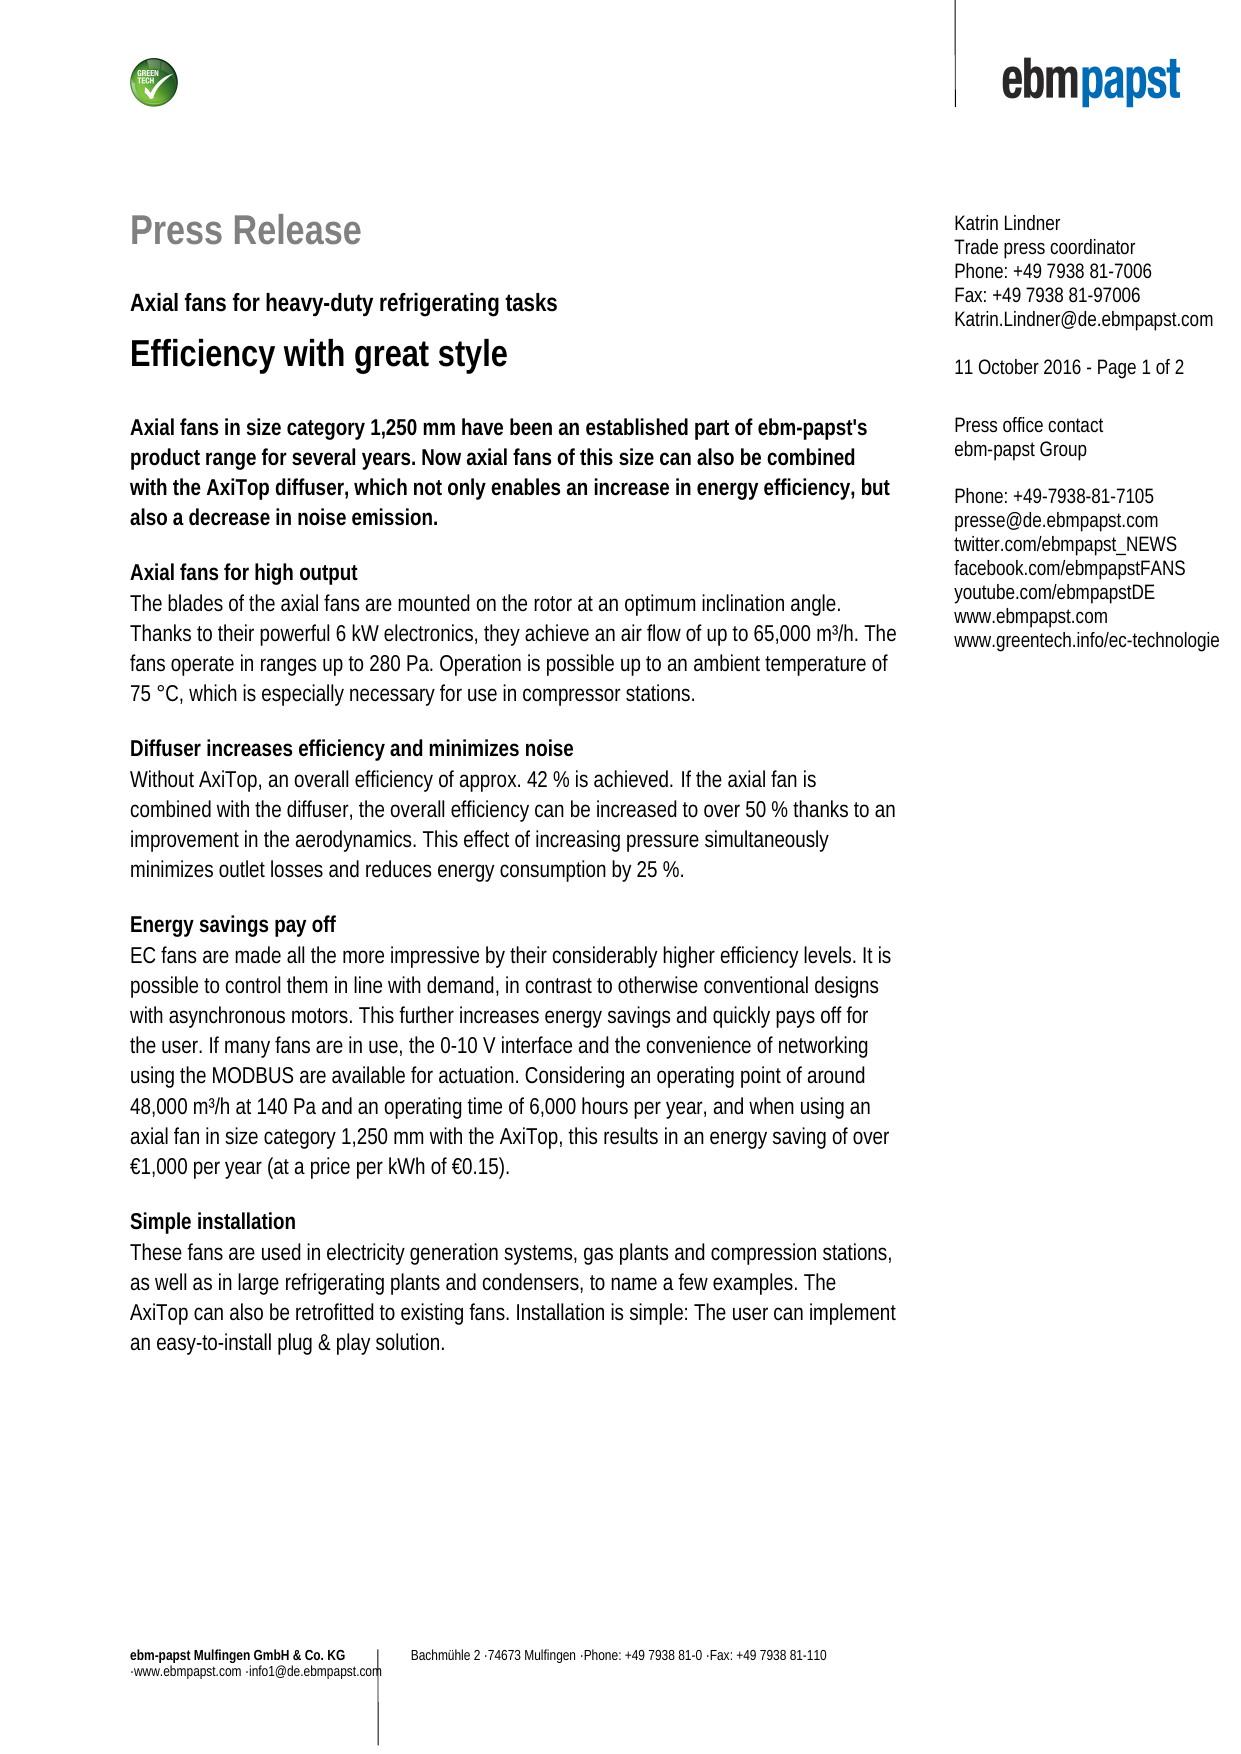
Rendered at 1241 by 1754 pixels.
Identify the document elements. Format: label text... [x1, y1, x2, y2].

text Without AxiTop, an overall efficiency of approx. 42 % is achieved. If the axial fan is combined with the diffuser, the overall efficiency can be increased to over 50 % thanks to an improvement in the aerodynamics. This effect of increasing pressure simultaneously minimizes outlet losses and reduces energy consumption by 25 %. [130, 766, 897, 883]
picture [126, 55, 182, 111]
text These fans are used in electricity generation systems, gas plants and compression stations, as well as in large refrigerating plants and condensers, to name a few examples. The AxiTop can also be retrofitted to existing fans. Installation is simple: The user can implement an easy-to-install plug & play solution. [130, 1238, 897, 1356]
text The blades of the axial fans are mounted on the rotor at an optimum inclination angle. Thanks to their powerful 6 kW electronics, they achieve an air flow of up to 65,000 m³/h. The fans operate in ranges up to 280 Pa. Operation is possible up to an ambient temperature of 75 °C, which is especially necessary for use in compressor stations. [130, 589, 897, 707]
text Energy savings pay off [130, 911, 897, 938]
text Axial fans for high output [130, 559, 897, 586]
picture [1002, 57, 1181, 109]
text EC fans are made all the more impressive by their considerably higher efficiency levels. It is possible to control them in line with demand, in contrast to otherwise conventional designs with asynchronous motors. This further increases energy savings and quickly pays off for the user. If many fans are in use, the 0-10 V interface and the convenience of networking using the MODBUS are available for actuation. Considering an operating point of around 48,000 m³/h at 140 Pa and an operating time of 6,000 hours per year, and when using an axial fan in size category 1,250 mm with the AxiTop, this results in an energy saving of over €1,000 per year (at a price per kWh of €0.15). [130, 942, 897, 1179]
text Diffuser increases efficiency and minimizes noise [130, 735, 897, 762]
text Axial fans in size category 1,250 mm have been an established part of ebm-papst's product range for several years. Now axial fans of this size can also be combined with the AxiTop diffuser, which not only enables an increase in energy efficiency, but also a decrease in noise emission. [130, 413, 897, 531]
text Simple installation [130, 1208, 897, 1235]
